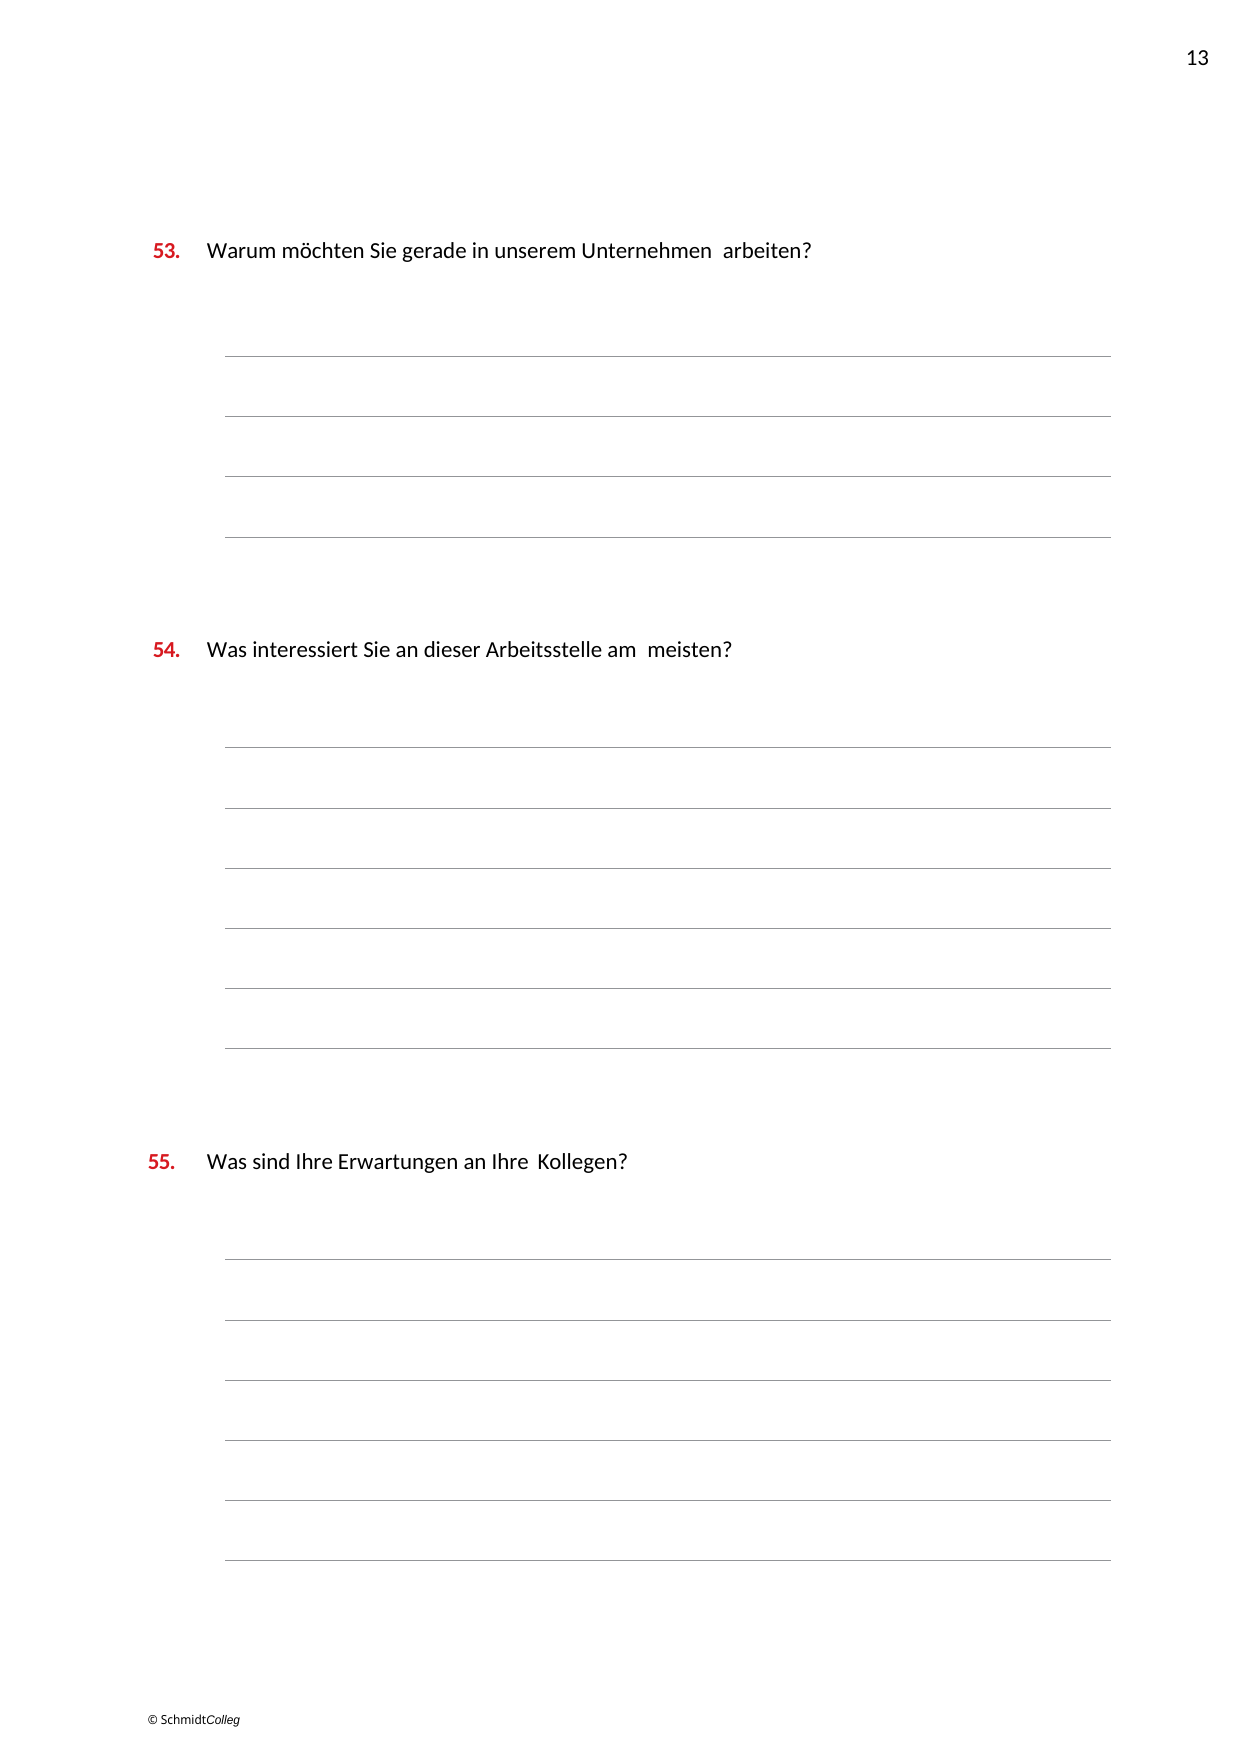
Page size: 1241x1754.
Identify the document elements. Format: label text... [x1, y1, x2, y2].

list Was sind Ihre Erwartungen an Ihre Kollegen? [148, 1147, 1209, 1175]
list Was interessiert Sie an dieser Arbeitsstelle am meisten? [153, 635, 1209, 663]
list Warum möchten Sie gerade in unserem Unternehmen arbeiten? [153, 236, 1209, 264]
